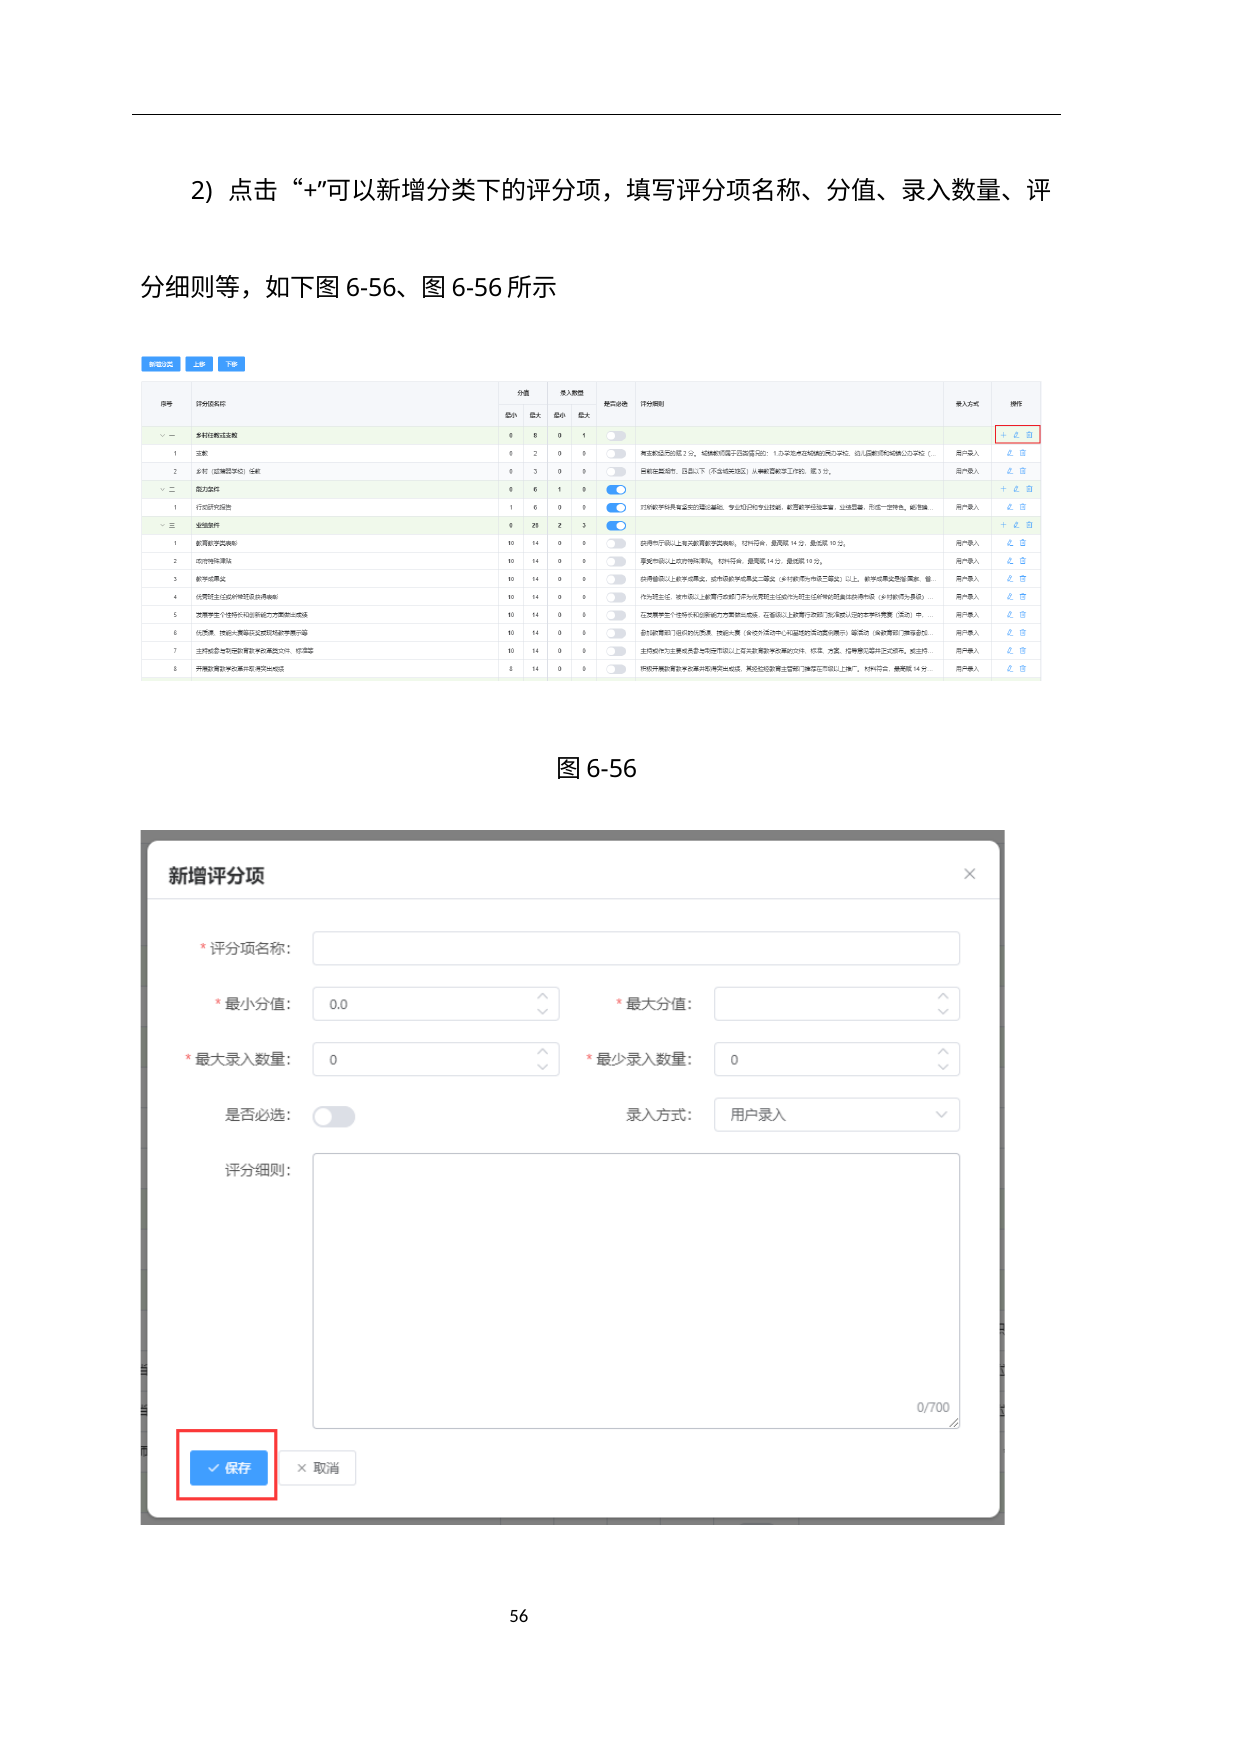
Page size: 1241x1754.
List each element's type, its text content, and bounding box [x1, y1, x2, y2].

list 点击“+”可以新增分类下的评分项，填写评分项名称、分值、录入数量、评分细则等，如下图6-56、图6-56所示 [141, 156, 1053, 318]
picture [140, 349, 1051, 681]
picture [140, 830, 1005, 1525]
list 图6-56 [141, 734, 1053, 799]
